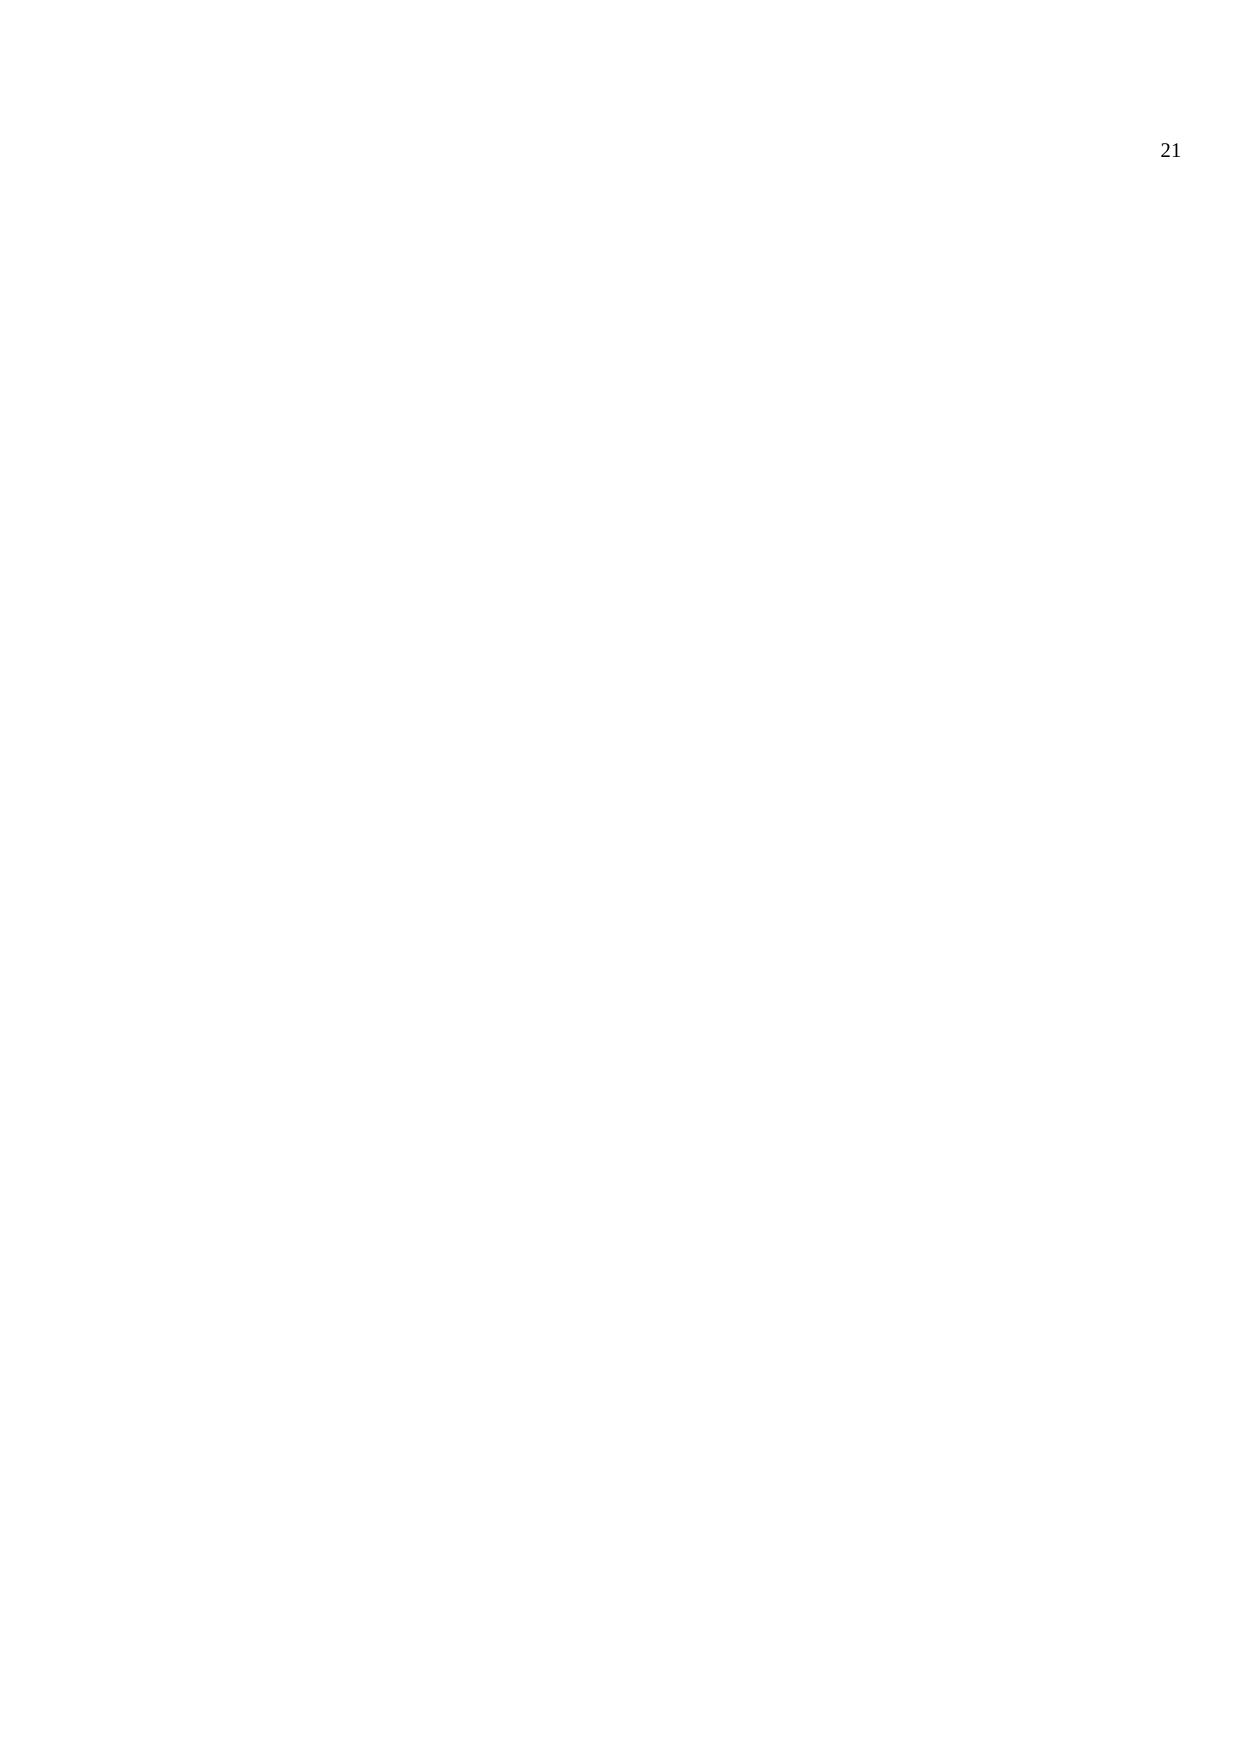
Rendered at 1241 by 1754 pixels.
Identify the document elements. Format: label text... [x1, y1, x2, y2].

text 21 [1160, 138, 1183, 162]
